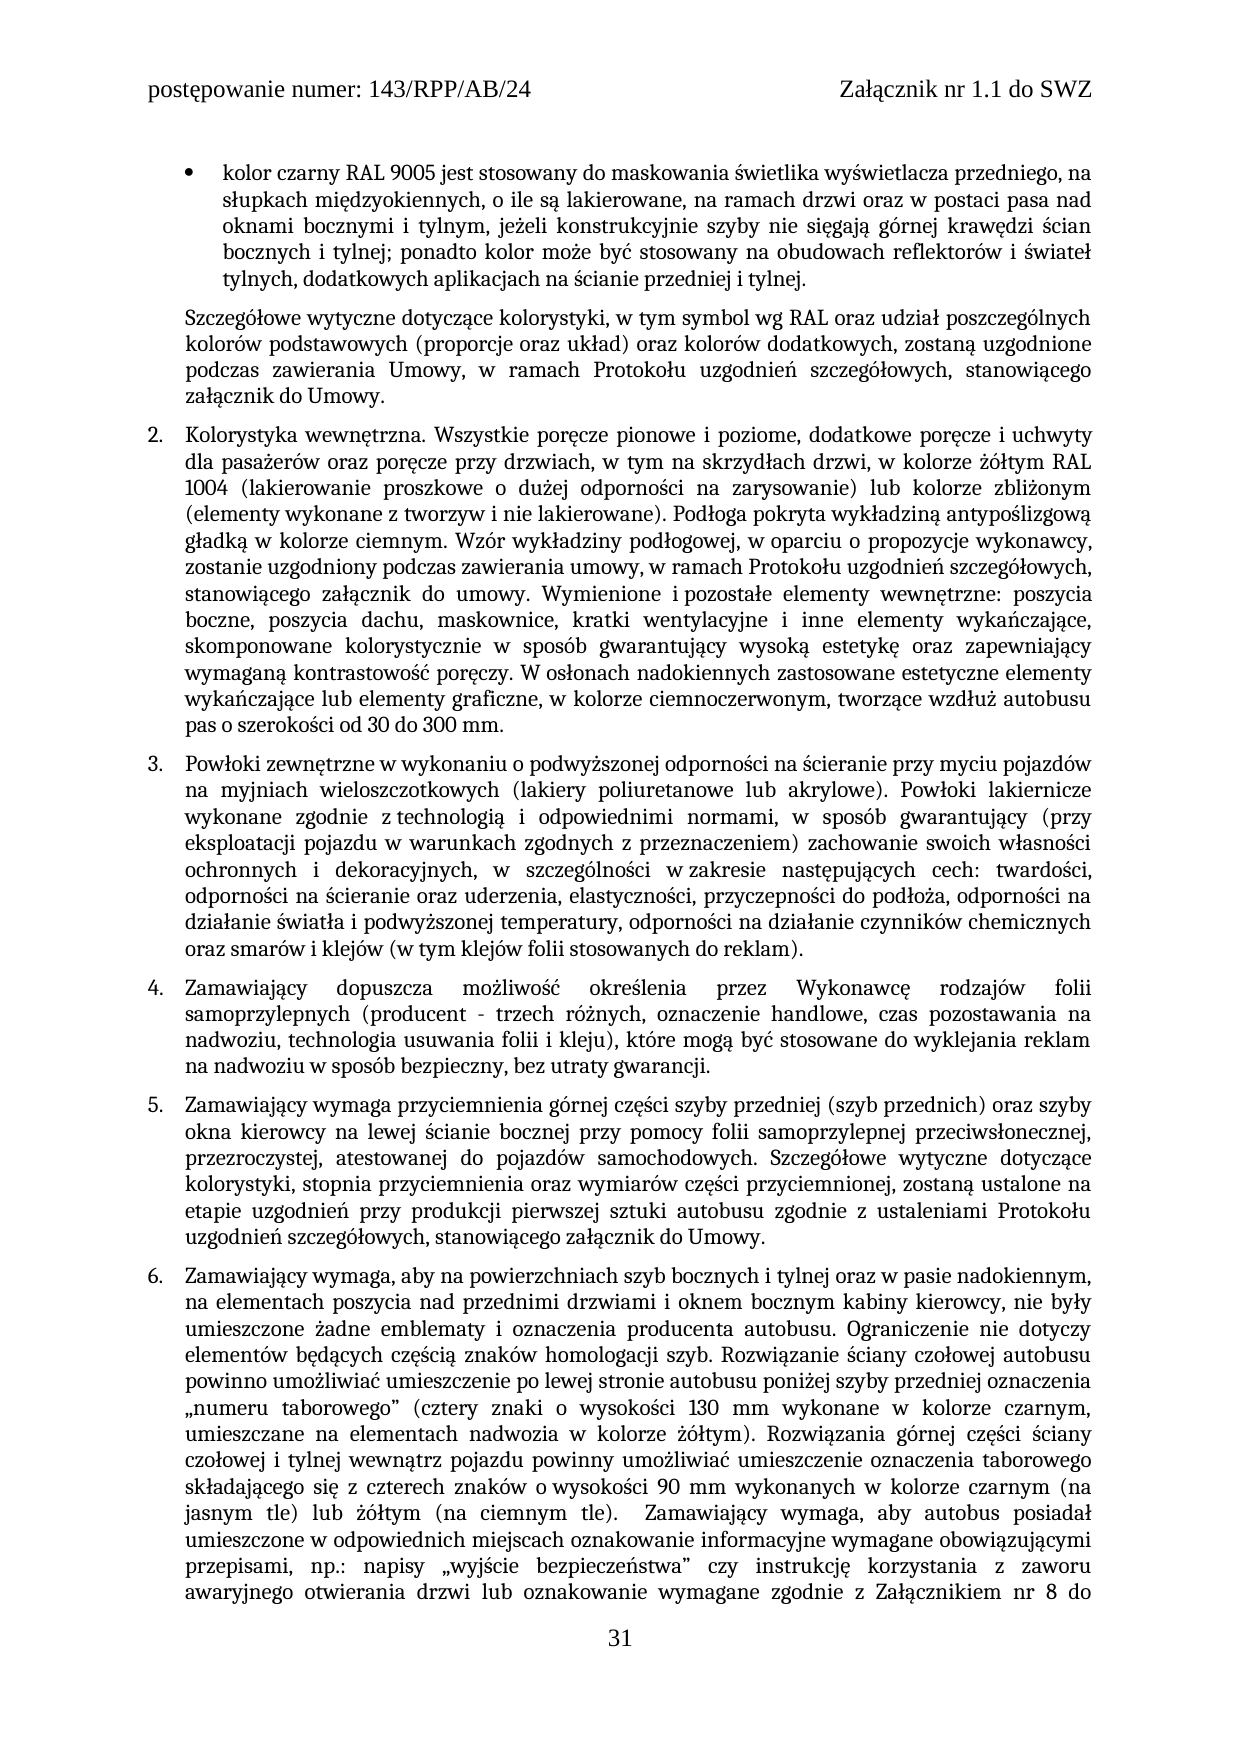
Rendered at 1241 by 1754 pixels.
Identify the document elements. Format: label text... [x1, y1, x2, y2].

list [148, 1263, 1093, 1605]
text Szczegółowe wytyczne dotyczące kolorystyki, w tym symbol wg RAL oraz udział poszczególnych kolorów podstawowych (proporcje oraz układ) oraz kolorów dodatkowych, zostaną uzgodnione podczas zawierania Umowy, w ramach Protokołu uzgodnień szczegółowych, stanowiącego załącznik do Umowy. [185, 304, 1093, 410]
list Zamawiający dopuszcza możliwość określenia przez Wykonawcę rodzajów folii samoprzylepnych (producent - trzech różnych, oznaczenie handlowe, czas pozostawania na nadwoziu, technologia usuwania folii i kleju), które mogą być stosowane do wyklejania reklam na nadwoziu w sposób bezpieczny, bez utraty gwarancji. [148, 974, 1093, 1080]
list Kolorystyka wewnętrzna. Wszystkie poręcze pionowe i poziome, dodatkowe poręcze i uchwyty dla pasażerów oraz poręcze przy drzwiach, w tym na skrzydłach drzwi, w kolorze żółtym RAL 1004 (lakierowanie proszkowe o dużej odporności na zarysowanie) lub kolorze zbliżonym (elementy wykonane z tworzyw i nie lakierowane). Podłoga pokryta wykładziną antypoślizgową gładką w kolorze ciemnym. Wzór wykładziny podłogowej, w oparciu o propozycje wykonawcy, zostanie uzgodniony podczas zawierania umowy, w ramach Protokołu uzgodnień szczegółowych, stanowiącego załącznik do umowy. Wymienione i pozostałe elementy wewnętrzne: poszycia boczne, poszycia dachu, maskownice, kratki wentylacyjne i inne elementy wykańczające, skomponowane kolorystycznie w sposób gwarantujący wysoką estetykę oraz zapewniający wymaganą kontrastowość poręczy. W osłonach nadokiennych zastosowane estetyczne elementy wykańczające lub elementy graficzne, w kolorze ciemnoczerwonym, tworzące wzdłuż autobusu pas o szerokości od 30 do 300 mm. [148, 422, 1093, 738]
list kolor czarny RAL 9005 jest stosowany do maskowania świetlika wyświetlacza przedniego, na słupkach międzyokiennych, o ile są lakierowane, na ramach drzwi oraz w postaci pasa nad oknami bocznymi i tylnym, jeżeli konstrukcyjnie szyby nie sięgają górnej krawędzi ścian bocznych i tylnej; ponadto kolor może być stosowany na obudowach reflektorów i świateł tylnych, dodatkowych aplikacjach na ścianie przedniej i tylnej. [185, 160, 1093, 292]
list Powłoki zewnętrzne w wykonaniu o podwyższonej odporności na ścieranie przy myciu pojazdów na myjniach wieloszczotkowych (lakiery poliuretanowe lub akrylowe). Powłoki lakiernicze wykonane zgodnie z technologią i odpowiednimi normami, w sposób gwarantujący (przy eksploatacji pojazdu w warunkach zgodnych z przeznaczeniem) zachowanie swoich własności ochronnych i dekoracyjnych, w szczególności w zakresie następujących cech: twardości, odporności na ścieranie oraz uderzenia, elastyczności, przyczepności do podłoża, odporności na działanie światła i podwyższonej temperatury, odporności na działanie czynników chemicznych oraz smarów i klejów (w tym klejów folii stosowanych do reklam). [148, 751, 1093, 962]
list Zamawiający wymaga przyciemnienia górnej części szyby przedniej (szyb przednich) oraz szyby okna kierowcy na lewej ścianie bocznej przy pomocy folii samoprzylepnej przeciwsłonecznej, przezroczystej, atestowanej do pojazdów samochodowych. Szczegółowe wytyczne dotyczące kolorystyki, stopnia przyciemnienia oraz wymiarów części przyciemnionej, zostaną ustalone na etapie uzgodnień przy produkcji pierwszej sztuki autobusu zgodnie z ustaleniami Protokołu uzgodnień szczegółowych, stanowiącego załącznik do Umowy. [148, 1092, 1093, 1250]
